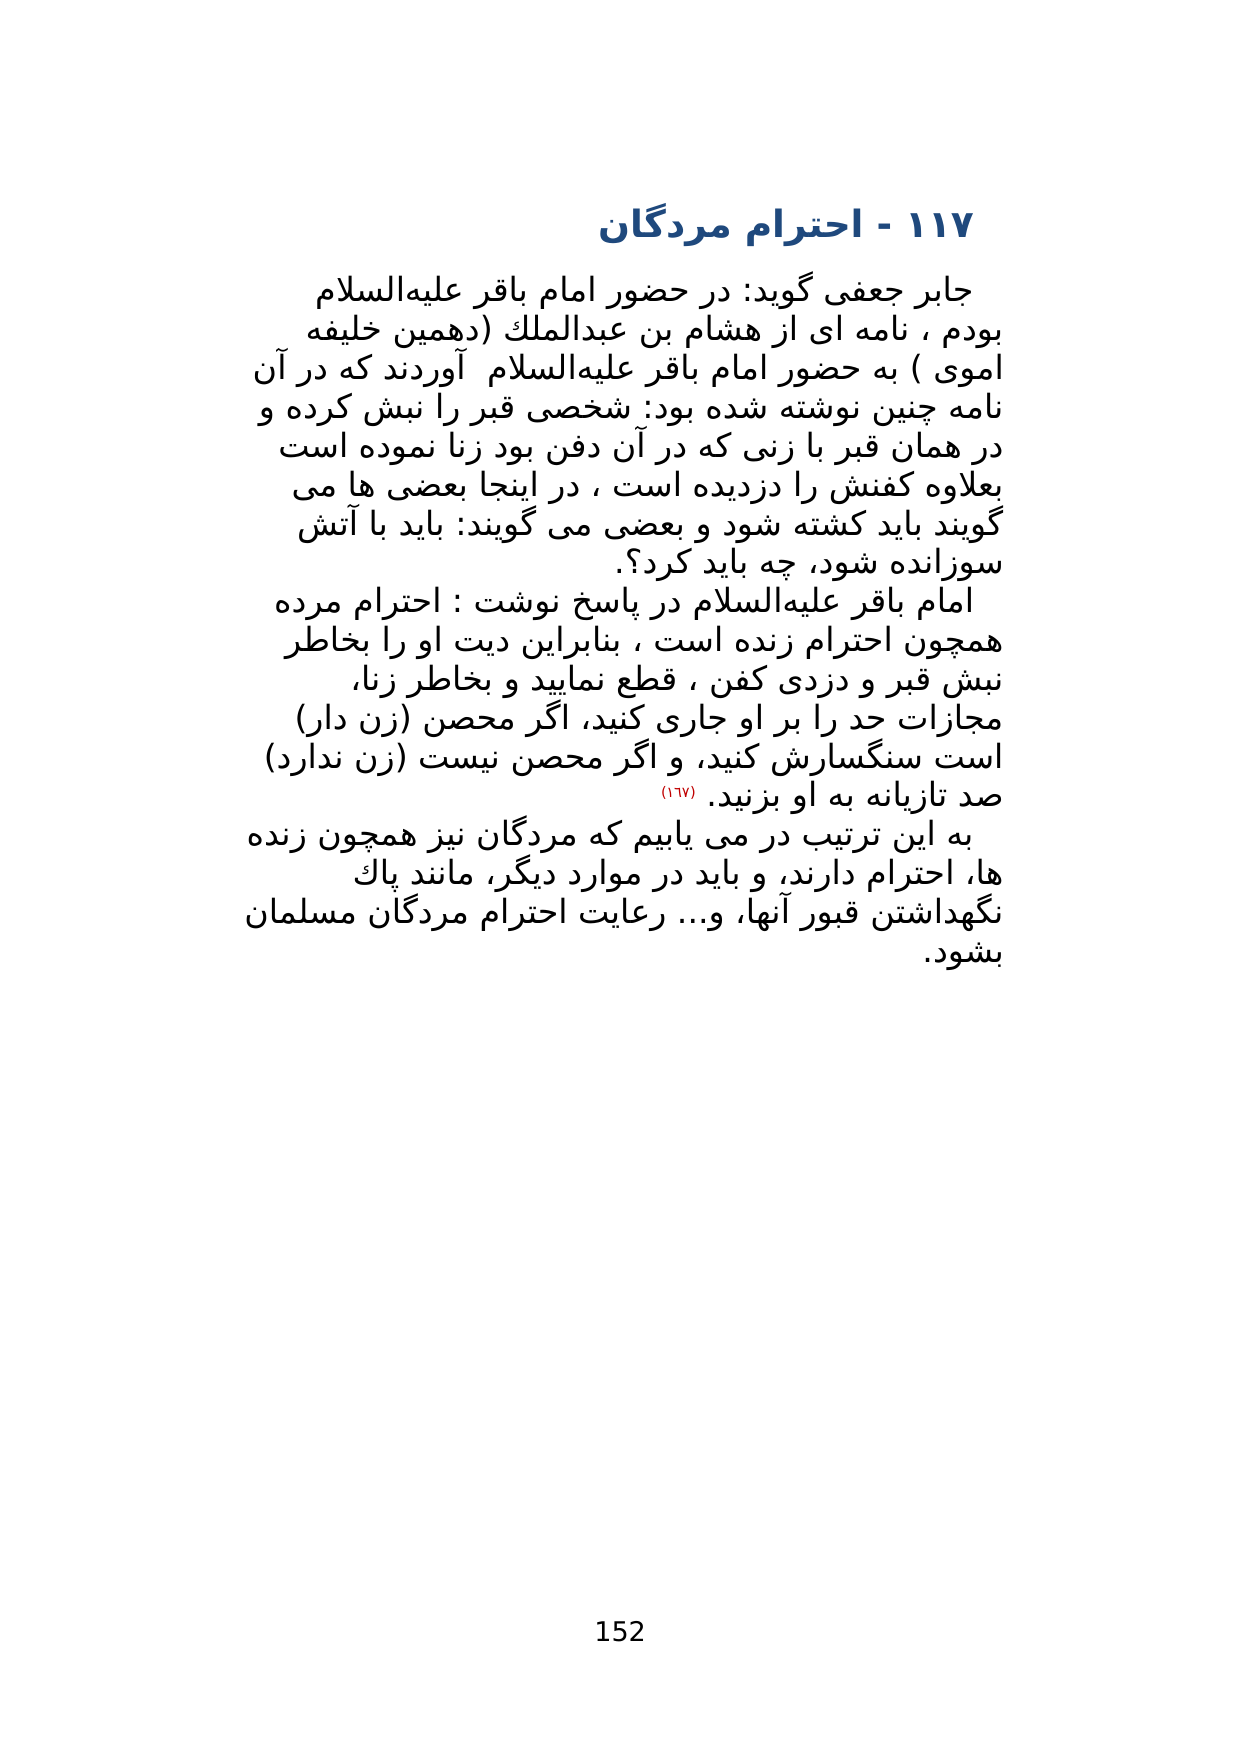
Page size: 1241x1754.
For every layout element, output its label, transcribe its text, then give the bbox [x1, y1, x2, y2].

text جابر جعفى گويد: در حضور امام باقر عليه‌السلام بودم ، نامه اى از هشام بن عبدالملك (دهمين خليفه اموى ) به حضور امام باقر عليه‌السلام آوردند كه در آن نامه چنين نوشته شده بود: شخصى قبر را نبش كرده و در همان قبر با زنى كه در آن دفن بود زنا نموده است بعلاوه كفنش را دزديده است ، در اينجا بعضى ها مى گويند بايد كشته شود و بعضى مى گويند: بايد با آتش سوزانده شود، چه بايد كرد؟. [236, 271, 1004, 582]
text امام باقر عليه‌السلام در پاسخ نوشت : احترام مرده همچون احترام زنده است ، بنابراين ديت او را بخاطر نبش قبر و دزدى كفن ، قطع نماييد و بخاطر زنا، مجازات حد را بر او جارى كنيد، اگر محصن (زن دار) است سنگسارش كنيد، و اگر محصن نيست (زن ندارد) صد تازيانه به او بزنيد. (١٦٧) [236, 582, 1004, 815]
text به اين ترتيب در مى يابيم كه مردگان نيز همچون زنده ها، احترام دارند، و بايد در موارد ديگر، مانند پاك نگهداشتن قبور آنها، و... رعايت احترام مردگان مسلمان بشود. [236, 815, 1004, 970]
subtitle ١١٧ - احترام مردگان [236, 202, 1004, 246]
